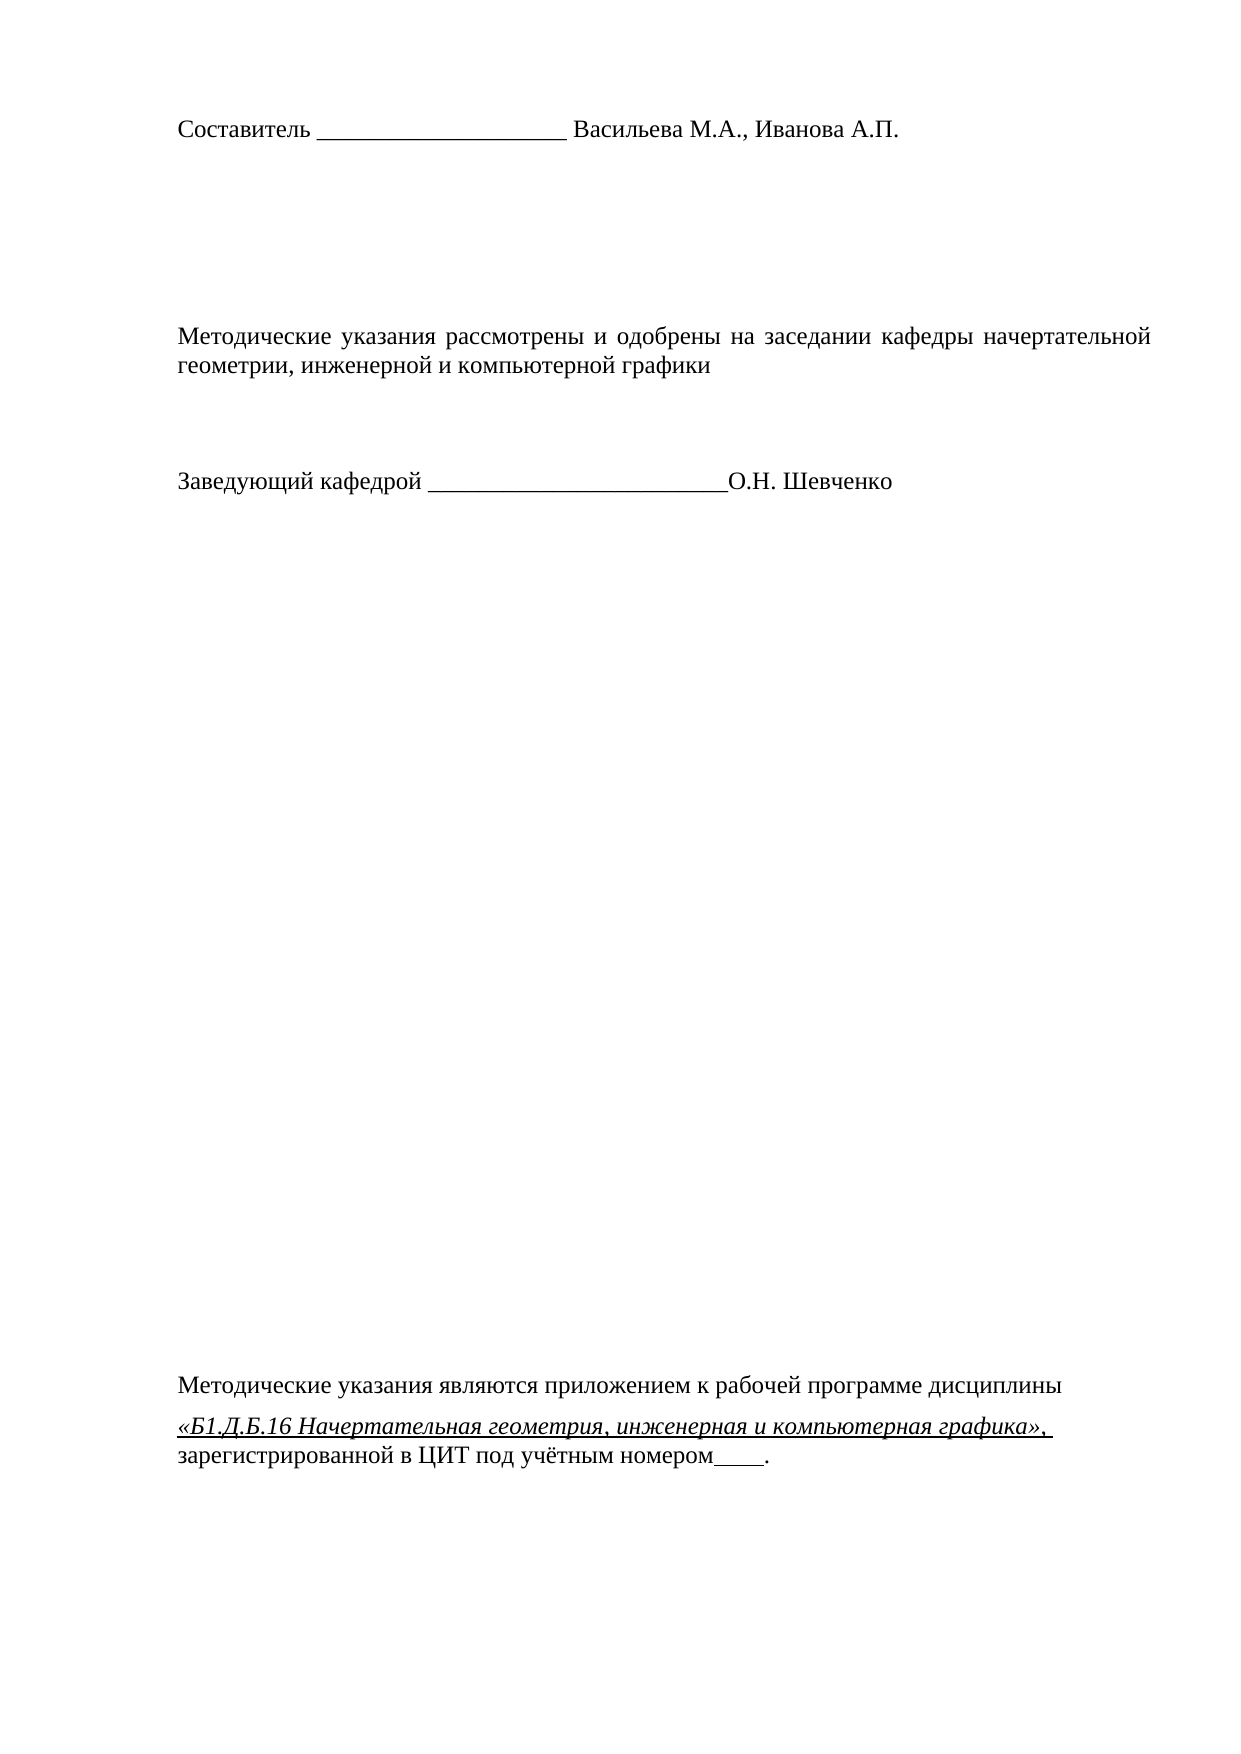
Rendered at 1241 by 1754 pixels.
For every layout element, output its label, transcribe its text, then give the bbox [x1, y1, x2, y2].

text Методические указания рассмотрены и одобрены на заседании кафедры начертательной геометрии, инженерной и компьютерной графики [177, 321, 1152, 379]
text «Б1.Д.Б.16 Начертательная геометрия, инженерная и компьютерная графика», зарегистрированной в ЦИТ под учётным номером . [177, 1411, 1152, 1469]
text Составитель ____________________ Васильева М.А., Иванова А.П. [177, 114, 1152, 142]
text Заведующий кафедрой ________________________О.Н. Шевченко [177, 466, 1152, 495]
text Методические указания являются приложением к рабочей программе дисциплины [177, 1370, 1152, 1399]
